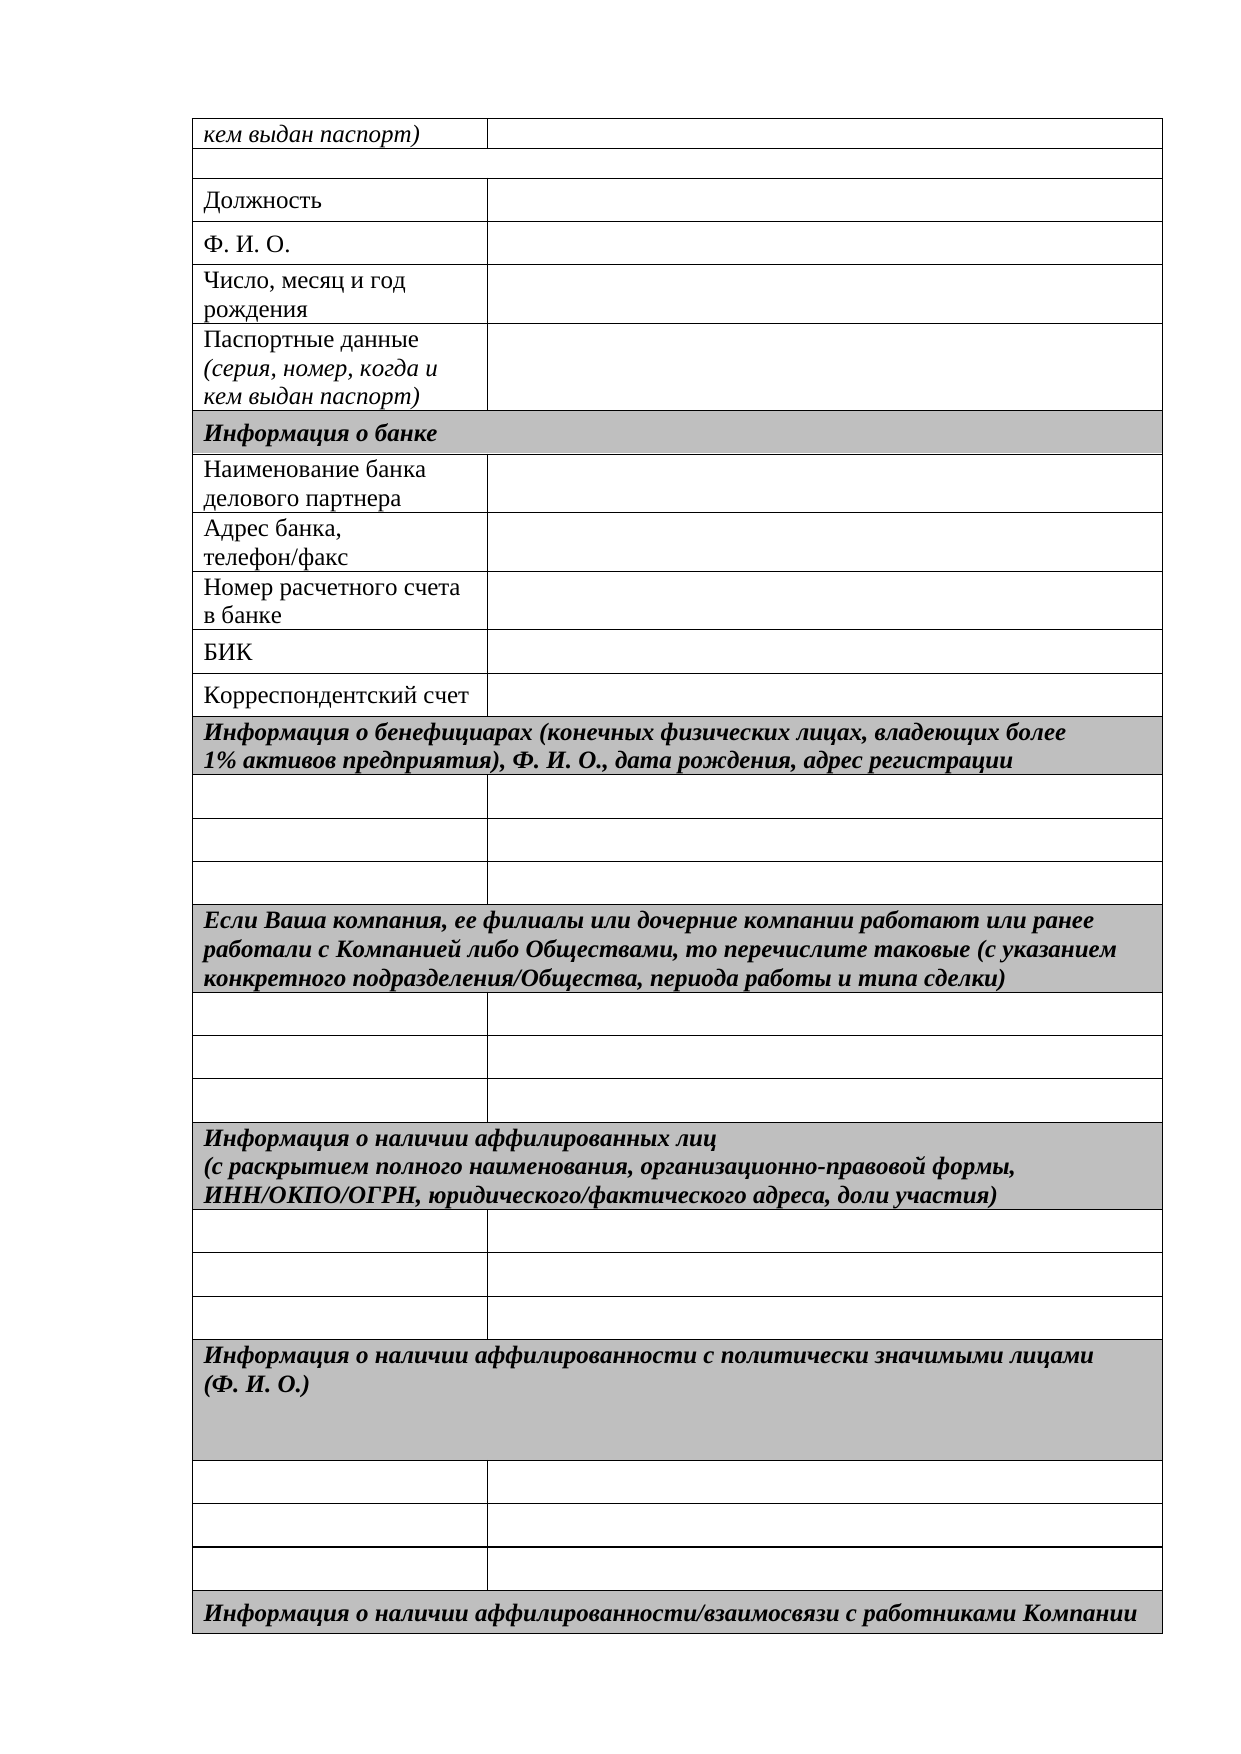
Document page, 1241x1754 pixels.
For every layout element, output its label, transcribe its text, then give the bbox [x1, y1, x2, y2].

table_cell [193, 119, 487, 148]
table_cell [488, 674, 1162, 716]
table_cell Ф. И. О. [193, 222, 487, 264]
table_cell [193, 775, 487, 818]
table_cell [488, 1036, 1162, 1078]
table_cell [488, 572, 1162, 629]
table_cell [488, 513, 1162, 571]
table_cell [488, 1297, 1162, 1339]
table_cell [193, 1253, 487, 1296]
table_cell [488, 119, 1162, 148]
table_cell Информация о наличии аффилированных лиц (c раскрытием полного наименования, организационно-правовой формы, ИНН/ОКПО/ОГРН, юридического/фактического адреса, доли участия) [193, 1123, 1162, 1209]
table_cell Наименование банка делового партнера [193, 455, 487, 512]
table_cell [193, 1548, 487, 1590]
table_cell [488, 1548, 1162, 1590]
table_cell [488, 993, 1162, 1035]
table_cell [488, 222, 1162, 264]
table_cell [488, 324, 1162, 410]
table_cell [488, 1079, 1162, 1122]
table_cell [193, 324, 487, 410]
table_cell [193, 862, 487, 904]
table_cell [193, 1591, 1162, 1633]
table_cell [488, 179, 1162, 221]
table_cell [193, 1210, 487, 1252]
table_cell [193, 149, 1162, 178]
table_cell [488, 1210, 1162, 1252]
table_cell Номер расчетного счета в банке [193, 572, 487, 629]
table_cell Информация о бенефициарах (конечных физических лицах, владеющих более 1% активов предприятия), Ф. И. О., дата рождения, адрес регистрации [193, 717, 1162, 774]
table_cell [488, 862, 1162, 904]
table_cell [193, 1297, 487, 1339]
table_cell Адрес банка, телефон/факс [193, 513, 487, 571]
table_cell [488, 1461, 1162, 1503]
table_cell [488, 1253, 1162, 1296]
table_cell [193, 993, 487, 1035]
table_cell [488, 819, 1162, 861]
table_cell Информация о наличии аффилированности с политически значимыми лицами (Ф. И. О.) [193, 1340, 1162, 1460]
table_cell Должность [193, 179, 487, 221]
table_cell Число, месяц и год рождения [193, 265, 487, 323]
table_cell [193, 1504, 487, 1546]
table_cell [193, 819, 487, 861]
table_cell [193, 1036, 487, 1078]
table_cell [488, 455, 1162, 512]
table_cell [193, 1461, 487, 1503]
table_cell [488, 630, 1162, 672]
table_cell БИК [193, 630, 487, 672]
table_cell Если Ваша компания, ее филиалы или дочерние компании работают или ранее работали с Компанией либо Обществами, то перечислите таковые (с указанием конкретного подразделения/Общества, периода работы и типа сделки) [193, 905, 1162, 992]
table_cell Корреспондентский счет [193, 674, 487, 716]
table_cell [488, 775, 1162, 818]
table_cell [193, 1079, 487, 1122]
table_cell Информация о банке [193, 411, 1162, 453]
table_cell [488, 265, 1162, 323]
table_cell [488, 1504, 1162, 1546]
